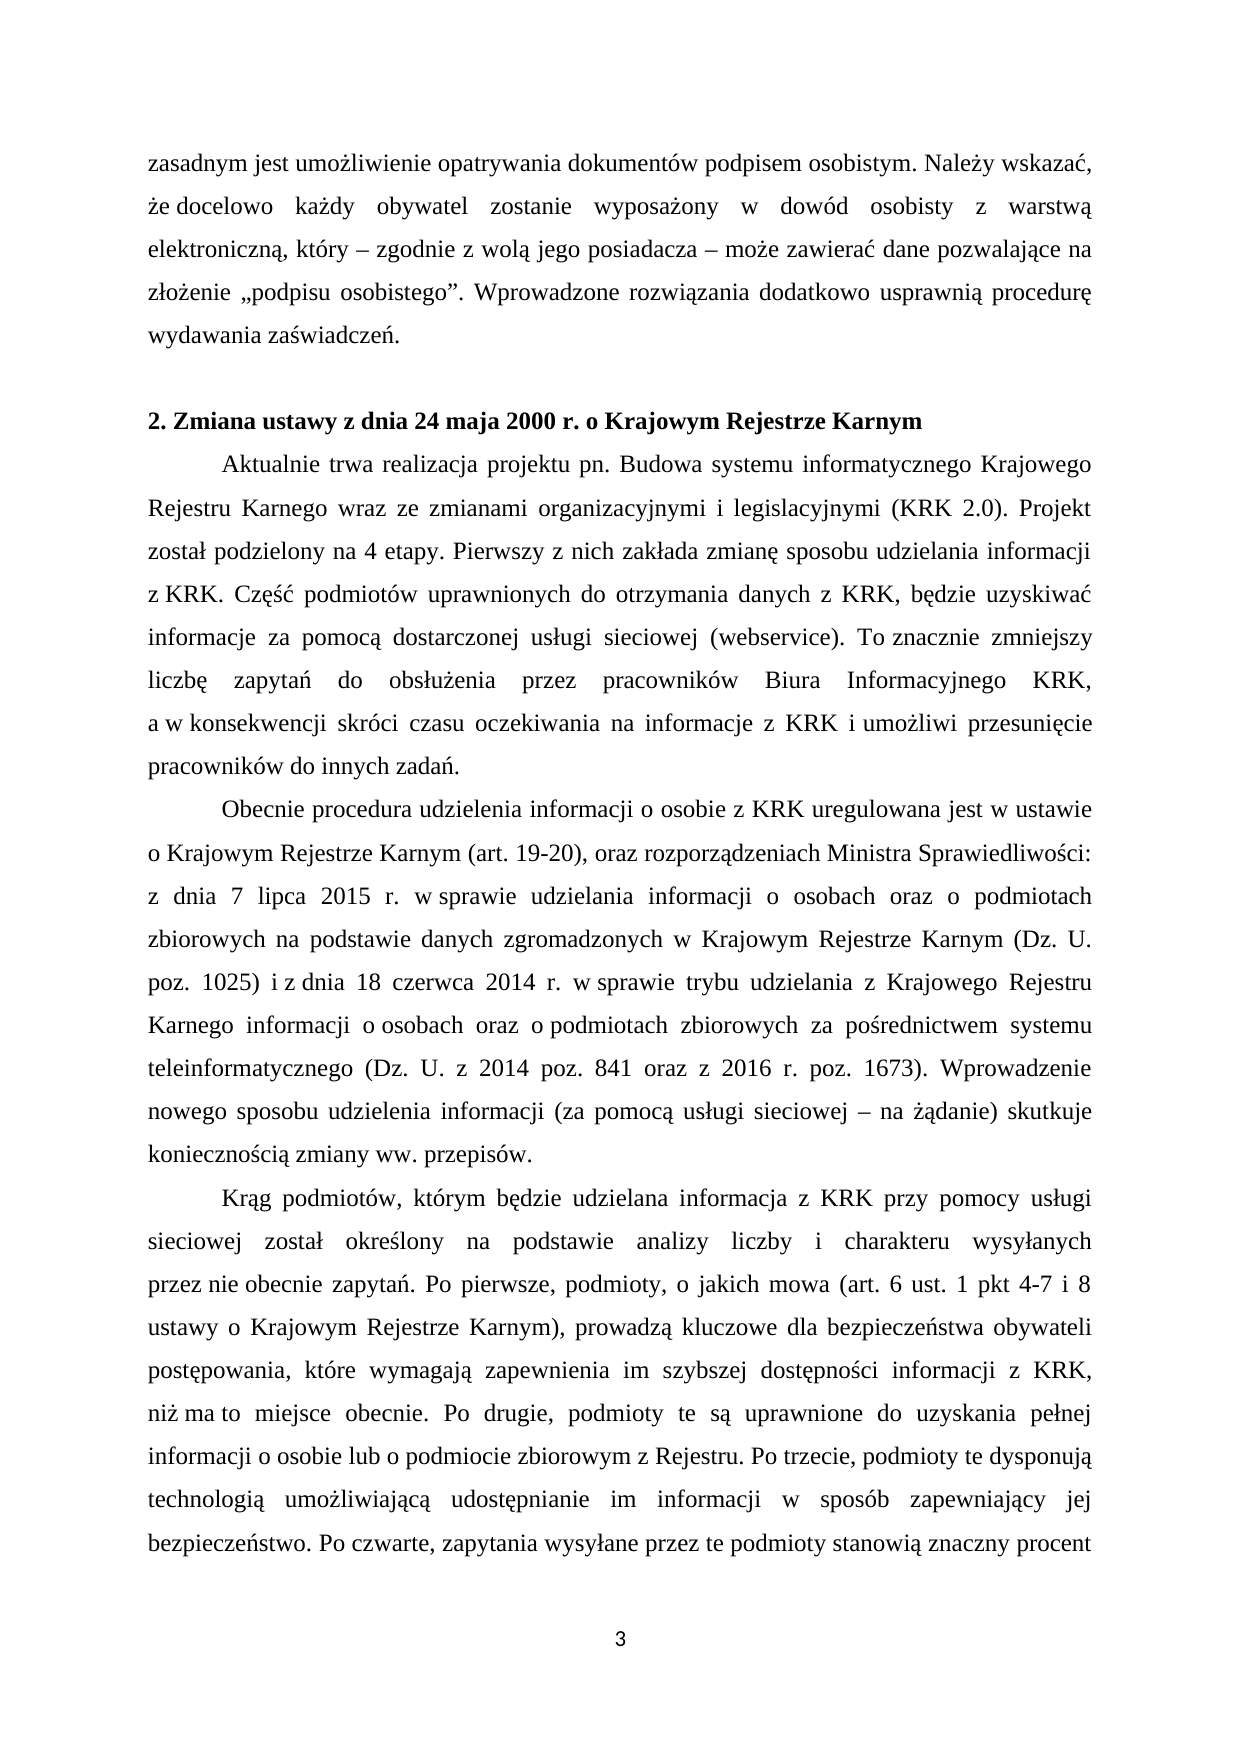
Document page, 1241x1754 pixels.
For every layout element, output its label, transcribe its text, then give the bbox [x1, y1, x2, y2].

text 2. Zmiana ustawy z dnia 24 maja 2000 r. o Krajowym Rejestrze Karnym [148, 406, 1093, 435]
text Obecnie procedura udzielenia informacji o osobie z KRK uregulowana jest w ustawie o Krajowym Rejestrze Karnym (art. 19-20), oraz rozporządzeniach Ministra Sprawiedliwości: z dnia 7 lipca 2015 r. w sprawie udzielania informacji o osobach oraz o podmiotach zbiorowych na podstawie danych zgromadzonych w Krajowym Rejestrze Karnym (Dz. U. poz. 1025) i z dnia 18 czerwca 2014 r. w sprawie trybu udzielania z Krajowego Rejestru Karnego informacji o osobach oraz o podmiotach zbiorowych za pośrednictwem systemu teleinformatycznego (Dz. U. z 2014 poz. 841 oraz z 2016 r. poz. 1673). Wprowadzenie nowego sposobu udzielenia informacji (za pomocą usługi sieciowej – na żądanie) skutkuje koniecznością zmiany ww. przepisów. [148, 794, 1093, 1168]
text Aktualnie trwa realizacja projektu pn. Budowa systemu informatycznego Krajowego Rejestru Karnego wraz ze zmianami organizacyjnymi i legislacyjnymi (KRK 2.0). Projekt został podzielony na 4 etapy. Pierwszy z nich zakłada zmianę sposobu udzielania informacji z KRK. Część podmiotów uprawnionych do otrzymania danych z KRK, będzie uzyskiwać informacje za pomocą dostarczonej usługi sieciowej (webservice). To znacznie zmniejszy liczbę zapytań do obsłużenia przez pracowników Biura Informacyjnego KRK, a w konsekwencji skróci czasu oczekiwania na informacje z KRK i umożliwi przesunięcie pracowników do innych zadań. [148, 449, 1093, 780]
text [148, 148, 1093, 349]
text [148, 1183, 1093, 1556]
